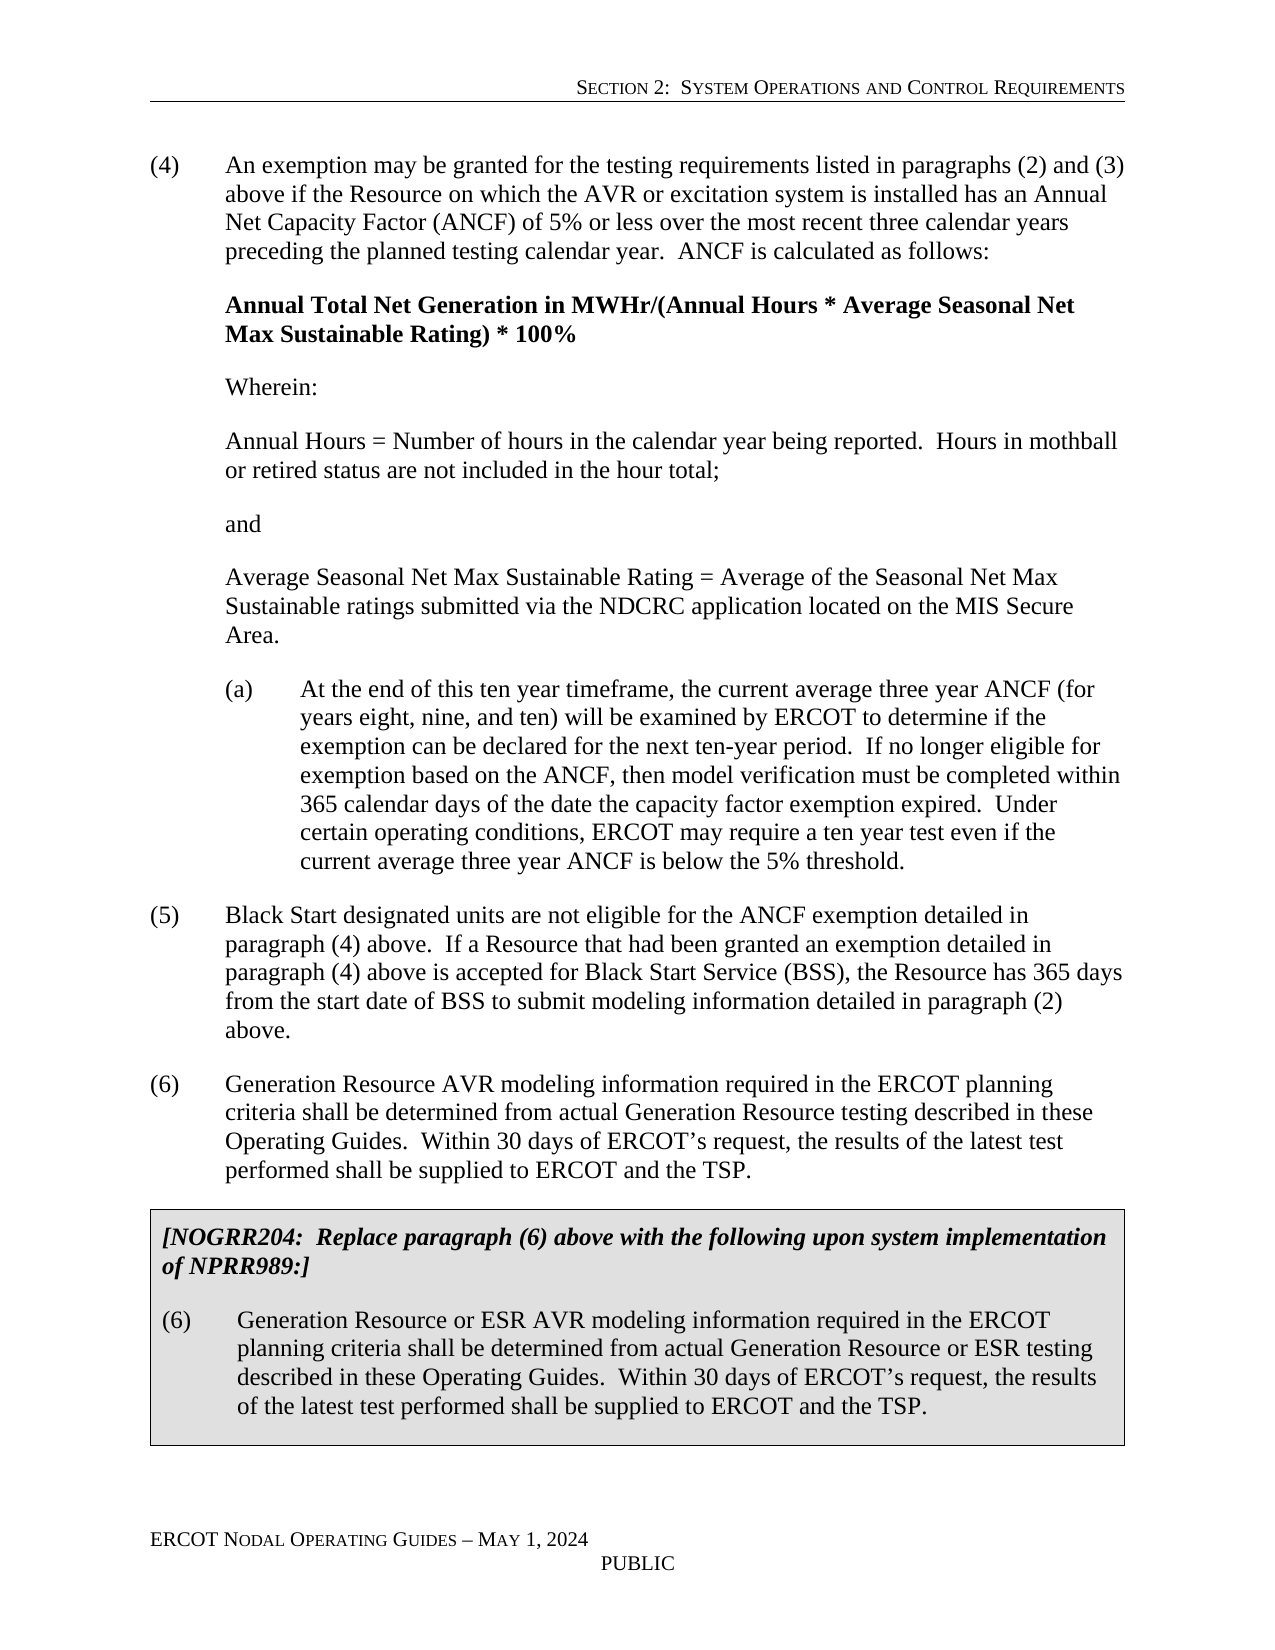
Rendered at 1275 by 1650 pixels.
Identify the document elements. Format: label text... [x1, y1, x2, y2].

text Annual Total Net Generation in MWHr/(Annual Hours * Average Seasonal Net Max Sustainable Rating) * 100% [225, 290, 1125, 347]
text and [150, 509, 1125, 537]
text (6) Generation Resource AVR modeling information required in the ERCOT planning criteria shall be determined from actual Generation Resource testing described in these Operating Guides. Within 30 days of ERCOT’s request, the results of the latest test performed shall be supplied to ERCOT and the TSP. [150, 1069, 1125, 1184]
text (5) Black Start designated units are not eligible for the ANCF exemption detailed in paragraph (4) above. If a Resource that had been granted an exemption detailed in paragraph (4) above is accepted for Black Start Service (BSS), the Resource has 365 days from the start date of BSS to submit modeling information detailed in paragraph (2) above. [150, 900, 1125, 1044]
text Wherein: [150, 372, 1125, 401]
text Average Seasonal Net Max Sustainable Rating = Average of the Seasonal Net Max Sustainable ratings submitted via the NDCRC application located on the MIS Secure Area. [225, 562, 1125, 649]
text (a) At the end of this ten year timeframe, the current average three year ANCF (for years eight, nine, and ten) will be examined by ERCOT to determine if the exemption can be declared for the next ten-year period. If no longer eligible for exemption based on the ANCF, then model verification must be completed within 365 calendar days of the date the capacity factor exemption expired. Under certain operating conditions, ERCOT may require a ten year test even if the current average three year ANCF is below the 5% threshold. [225, 674, 1125, 875]
text Annual Hours = Number of hours in the calendar year being reported. Hours in mothball or retired status are not included in the hour total; [225, 426, 1125, 484]
table_header [NOGRR204: Replace paragraph (6) above with the following upon system implementation of NPRR989:] (6) Generation Resource or ESR AVR modeling information required in the ERCOT planning criteria shall be determined from actual Generation Resource or ESR testing described in these Operating Guides. Within 30 days of ERCOT’s request, the results of the latest test performed shall be supplied to ERCOT and the TSP. [151, 1210, 1124, 1445]
text (4) An exemption may be granted for the testing requirements listed in paragraphs (2) and (3) above if the Resource on which the AVR or excitation system is installed has an Annual Net Capacity Factor (ANCF) of 5% or less over the most recent three calendar years preceding the planned testing calendar year. ANCF is calculated as follows: [150, 150, 1125, 265]
